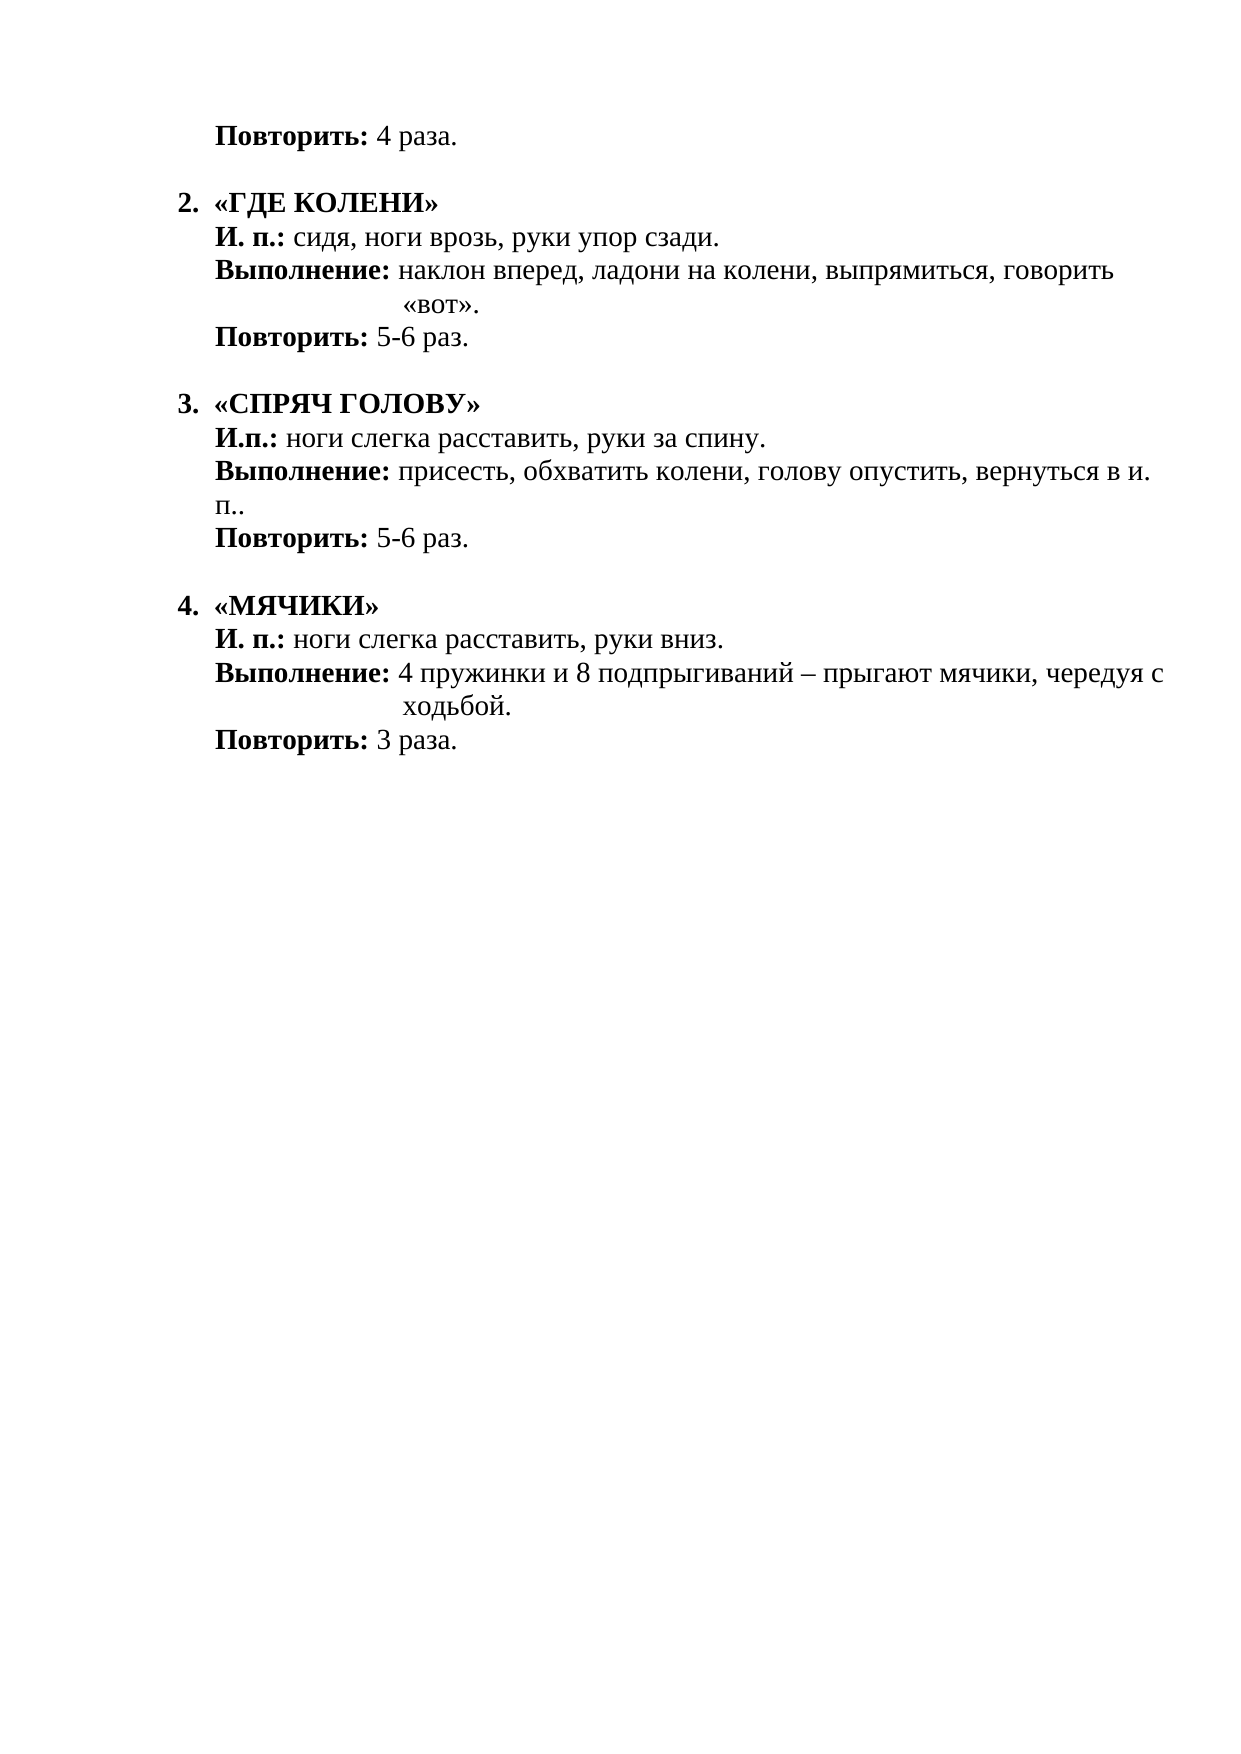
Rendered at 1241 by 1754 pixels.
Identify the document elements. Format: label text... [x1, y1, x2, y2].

text Выполнение: присесть, обхватить колени, голову опустить, вернуться в и. п.. [215, 453, 1152, 521]
text И.п.: ноги слегка расставить, руки за спину. [215, 420, 1152, 453]
text И. п.: ноги слегка расставить, руки вниз. [215, 621, 1152, 655]
text 4. «МЯЧИКИ» [177, 588, 1152, 621]
text Выполнение: наклон вперед, ладони на колени, выпрямиться, говорить «вот». [215, 252, 1181, 319]
text И. п.: сидя, ноги врозь, руки упор сзади. [215, 219, 1152, 252]
text 2. «ГДЕ КОЛЕНИ» [177, 185, 1152, 219]
text Повторить: 5-6 раз. [215, 521, 1152, 554]
text Выполнение: 4 пружинки и 8 подпрыгиваний – прыгают мячики, чередуя с ходьбой. [215, 655, 1181, 722]
text Повторить: 5-6 раз. [215, 319, 1152, 353]
text 3. «СПРЯЧ ГОЛОВУ» [177, 386, 1152, 420]
text Повторить: 4 раза. [215, 118, 1152, 152]
text Повторить: 3 раза. [215, 722, 1152, 755]
